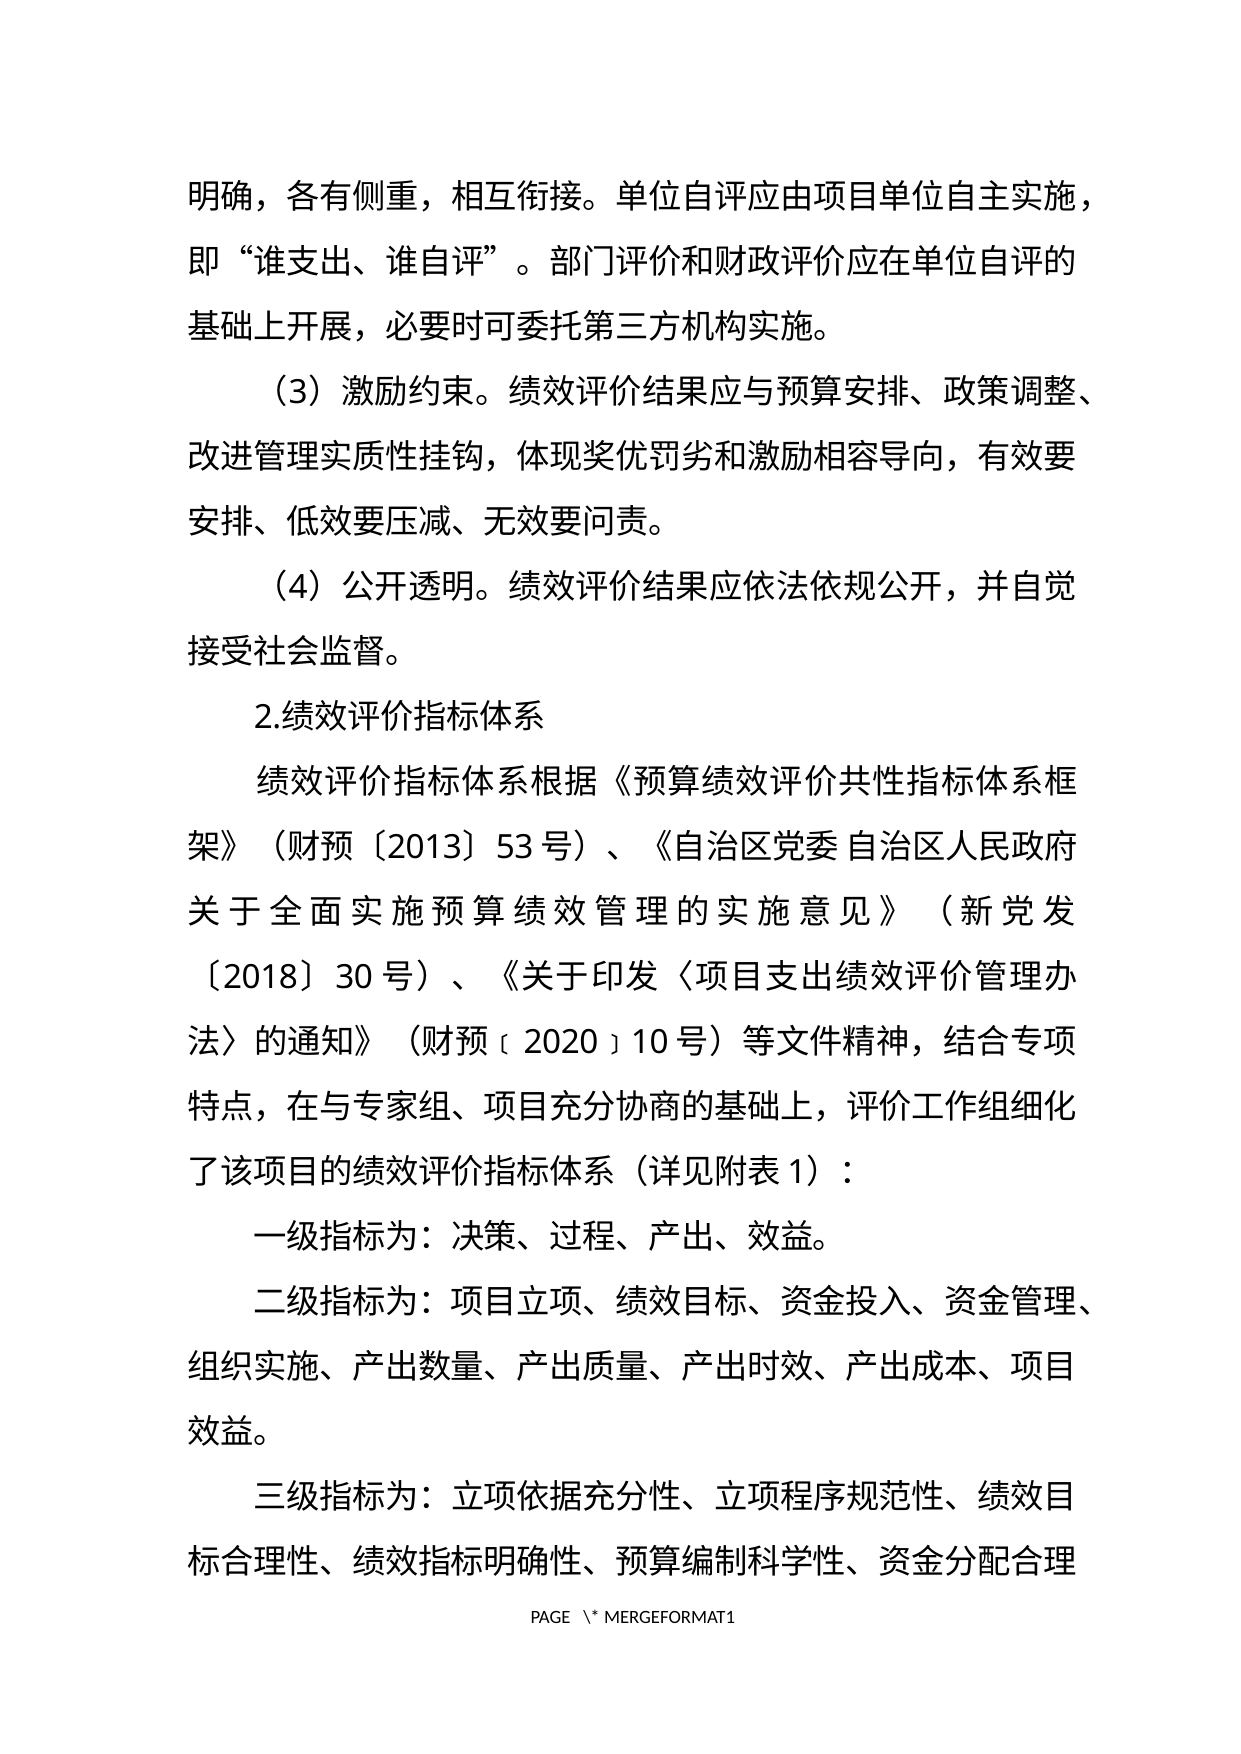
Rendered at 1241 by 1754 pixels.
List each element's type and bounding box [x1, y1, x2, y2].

text [187, 162, 1078, 1592]
